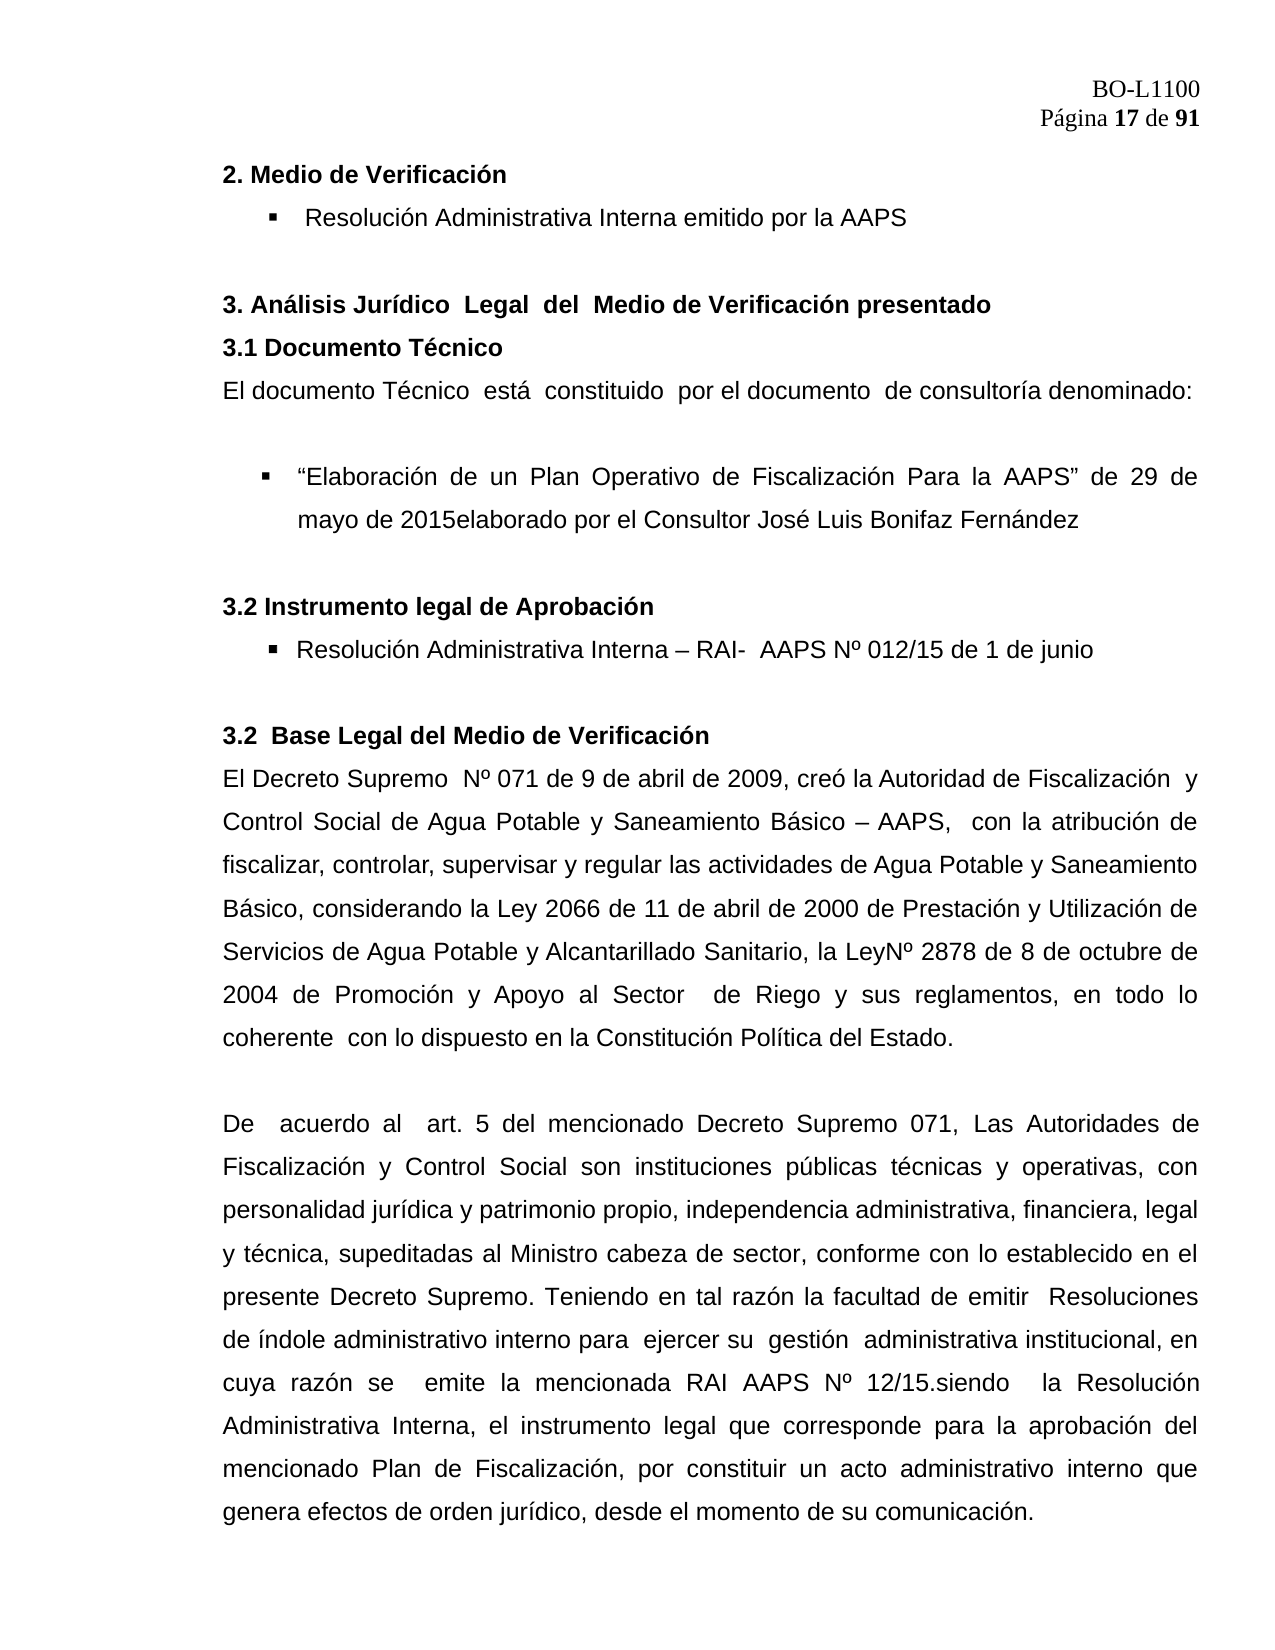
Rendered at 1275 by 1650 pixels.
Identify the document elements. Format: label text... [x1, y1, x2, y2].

text 3.1 Documento Técnico [222, 333, 1200, 361]
text El Decreto Supremo Nº 071 de 9 de abril de 2009, creó la Autoridad de Fiscalización y Control Social de Agua Potable y Saneamiento Básico – AAPS, con la atribución de fiscalizar, controlar, supervisar y regular las actividades de Agua Potable y Saneamiento Básico, considerando la Ley 2066 de 11 de abril de 2000 de Prestación y Utilización de Servicios de Agua Potable y Alcantarillado Sanitario, la LeyNº 2878 de 8 de octubre de 2004 de Promoción y Apoyo al Sector de Riego y sus reglamentos, en todo lo coherente con lo dispuesto en la Constitución Política del Estado. [222, 764, 1200, 1052]
text De acuerdo al art. 5 del mencionado Decreto Supremo 071, Las Autoridades de Fiscalización y Control Social son instituciones públicas técnicas y operativas, con personalidad jurídica y patrimonio propio, independencia administrativa, financiera, legal y técnica, supeditadas al Ministro cabeza de sector, conforme con lo establecido en el presente Decreto Supremo. Teniendo en tal razón la facultad de emitir Resoluciones de índole administrativo interno para ejercer su gestión administrativa institucional, en cuya razón se emite la mencionada RAI AAPS Nº 12/15.siendo la Resolución Administrativa Interna, el instrumento legal que corresponde para la aprobación del mencionado Plan de Fiscalización, por constituir un acto administrativo interno que genera efectos de orden jurídico, desde el momento de su comunicación. [222, 1109, 1200, 1249]
list “Elaboración de un Plan Operativo de Fiscalización Para la AAPS” de 29 de mayo de 2015elaborado por el Consultor José Luis Bonifaz Fernández [260, 462, 1200, 534]
list Resolución Administrativa Interna emitido por la AAPS [267, 203, 1200, 232]
text El documento Técnico está constituido por el documento de consultoría denominado: [222, 376, 1200, 404]
list Resolución Administrativa Interna – RAI- AAPS Nº 012/15 de 1 de junio [222, 635, 1200, 663]
text 2. Medio de Verificación [222, 160, 1200, 189]
text 3. Análisis Jurídico Legal del Medio de Verificación presentado [222, 289, 1200, 318]
text De acuerdo al art. 5 del mencionado Decreto Supremo 071, Las Autoridades de Fiscalización y Control Social son instituciones públicas técnicas y operativas, con personalidad jurídica y patrimonio propio, independencia administrativa, financiera, legal y técnica, supeditadas al Ministro cabeza de sector, conforme con lo establecido en el presente Decreto Supremo. Teniendo en tal razón la facultad de emitir Resoluciones de índole administrativo interno para ejercer su gestión administrativa institucional, en cuya razón se emite la mencionada RAI AAPS Nº 12/15.siendo la Resolución Administrativa Interna, el instrumento legal que corresponde para la aprobación del mencionado Plan de Fiscalización, por constituir un acto administrativo interno que genera efectos de orden jurídico, desde el momento de su comunicación. [222, 1250, 1200, 1526]
text 3.2 Instrumento legal de Aprobación [222, 592, 1200, 620]
text 3.2 Base Legal del Medio de Verificación [222, 721, 1200, 750]
